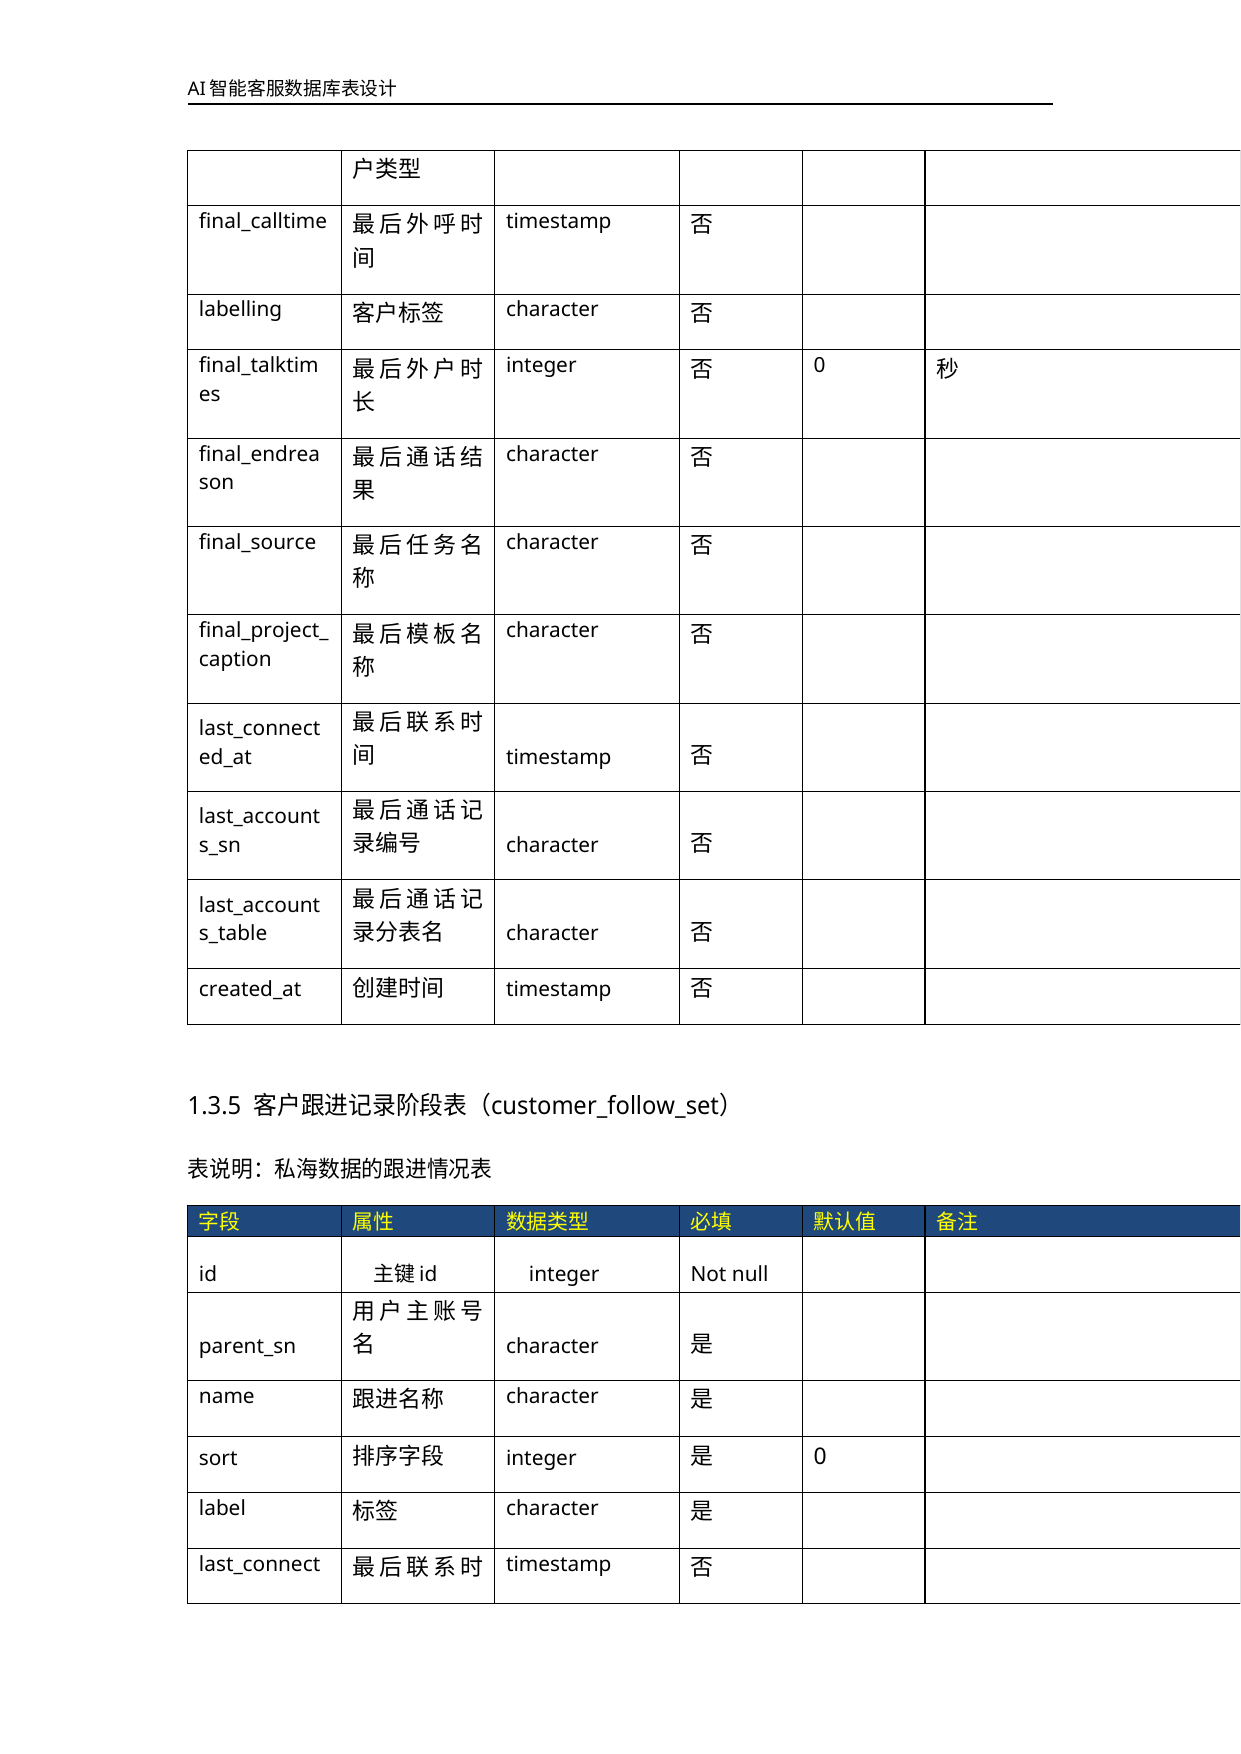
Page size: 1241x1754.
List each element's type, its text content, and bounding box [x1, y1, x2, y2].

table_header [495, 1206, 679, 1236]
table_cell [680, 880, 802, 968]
text 表说明：私海数据的跟进情况表 [187, 1151, 1053, 1184]
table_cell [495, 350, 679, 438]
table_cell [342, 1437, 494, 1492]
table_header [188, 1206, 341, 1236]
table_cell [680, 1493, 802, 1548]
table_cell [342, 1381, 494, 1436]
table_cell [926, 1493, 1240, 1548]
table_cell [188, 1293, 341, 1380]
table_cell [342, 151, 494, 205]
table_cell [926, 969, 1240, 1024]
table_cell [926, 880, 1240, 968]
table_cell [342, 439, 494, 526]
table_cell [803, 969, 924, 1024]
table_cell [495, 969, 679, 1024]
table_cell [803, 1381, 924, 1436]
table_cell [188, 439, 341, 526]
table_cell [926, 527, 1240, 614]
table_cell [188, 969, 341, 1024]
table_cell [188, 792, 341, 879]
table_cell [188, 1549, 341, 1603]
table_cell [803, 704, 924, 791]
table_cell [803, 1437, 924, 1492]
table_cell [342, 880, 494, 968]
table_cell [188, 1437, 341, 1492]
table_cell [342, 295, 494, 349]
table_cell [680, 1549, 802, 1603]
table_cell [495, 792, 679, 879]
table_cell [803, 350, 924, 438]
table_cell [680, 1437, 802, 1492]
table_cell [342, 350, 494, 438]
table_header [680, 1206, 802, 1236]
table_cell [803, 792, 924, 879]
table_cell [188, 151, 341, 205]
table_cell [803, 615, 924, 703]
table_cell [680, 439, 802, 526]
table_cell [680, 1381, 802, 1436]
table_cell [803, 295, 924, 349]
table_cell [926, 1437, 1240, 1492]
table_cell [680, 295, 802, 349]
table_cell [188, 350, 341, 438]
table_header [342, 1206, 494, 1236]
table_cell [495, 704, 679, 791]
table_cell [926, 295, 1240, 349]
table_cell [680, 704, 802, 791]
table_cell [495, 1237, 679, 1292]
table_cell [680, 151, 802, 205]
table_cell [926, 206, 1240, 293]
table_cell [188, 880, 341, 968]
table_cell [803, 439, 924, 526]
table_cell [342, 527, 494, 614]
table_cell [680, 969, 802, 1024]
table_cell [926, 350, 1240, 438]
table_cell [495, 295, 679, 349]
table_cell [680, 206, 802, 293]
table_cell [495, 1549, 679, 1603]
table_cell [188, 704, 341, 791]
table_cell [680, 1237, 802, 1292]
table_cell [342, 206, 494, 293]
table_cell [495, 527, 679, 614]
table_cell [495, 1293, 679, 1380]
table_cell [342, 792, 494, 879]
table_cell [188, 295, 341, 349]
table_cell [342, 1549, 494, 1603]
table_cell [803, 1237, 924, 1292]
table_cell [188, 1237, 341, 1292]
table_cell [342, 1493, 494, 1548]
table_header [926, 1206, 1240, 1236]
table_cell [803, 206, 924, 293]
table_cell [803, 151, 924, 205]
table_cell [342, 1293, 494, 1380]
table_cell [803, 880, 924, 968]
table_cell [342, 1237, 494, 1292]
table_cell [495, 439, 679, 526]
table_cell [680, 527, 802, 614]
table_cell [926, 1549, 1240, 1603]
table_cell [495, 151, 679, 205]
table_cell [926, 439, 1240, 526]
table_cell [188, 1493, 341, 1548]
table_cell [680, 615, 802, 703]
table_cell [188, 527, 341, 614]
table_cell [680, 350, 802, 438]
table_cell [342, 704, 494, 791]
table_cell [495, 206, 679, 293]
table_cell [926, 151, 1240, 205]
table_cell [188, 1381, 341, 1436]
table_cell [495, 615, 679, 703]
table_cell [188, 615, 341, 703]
subtitle 1.3.5 客户跟进记录阶段表（customer_follow_set） [187, 1085, 1053, 1121]
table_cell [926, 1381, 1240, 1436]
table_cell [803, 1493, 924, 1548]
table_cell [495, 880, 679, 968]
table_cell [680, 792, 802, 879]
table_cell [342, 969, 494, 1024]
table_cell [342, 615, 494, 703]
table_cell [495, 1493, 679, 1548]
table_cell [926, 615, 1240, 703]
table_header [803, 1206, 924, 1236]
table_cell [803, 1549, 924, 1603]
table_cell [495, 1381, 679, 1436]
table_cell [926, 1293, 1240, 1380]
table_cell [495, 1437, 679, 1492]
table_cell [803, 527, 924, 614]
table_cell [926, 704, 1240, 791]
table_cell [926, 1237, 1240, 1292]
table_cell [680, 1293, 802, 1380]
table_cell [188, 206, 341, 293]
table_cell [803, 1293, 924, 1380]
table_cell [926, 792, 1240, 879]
